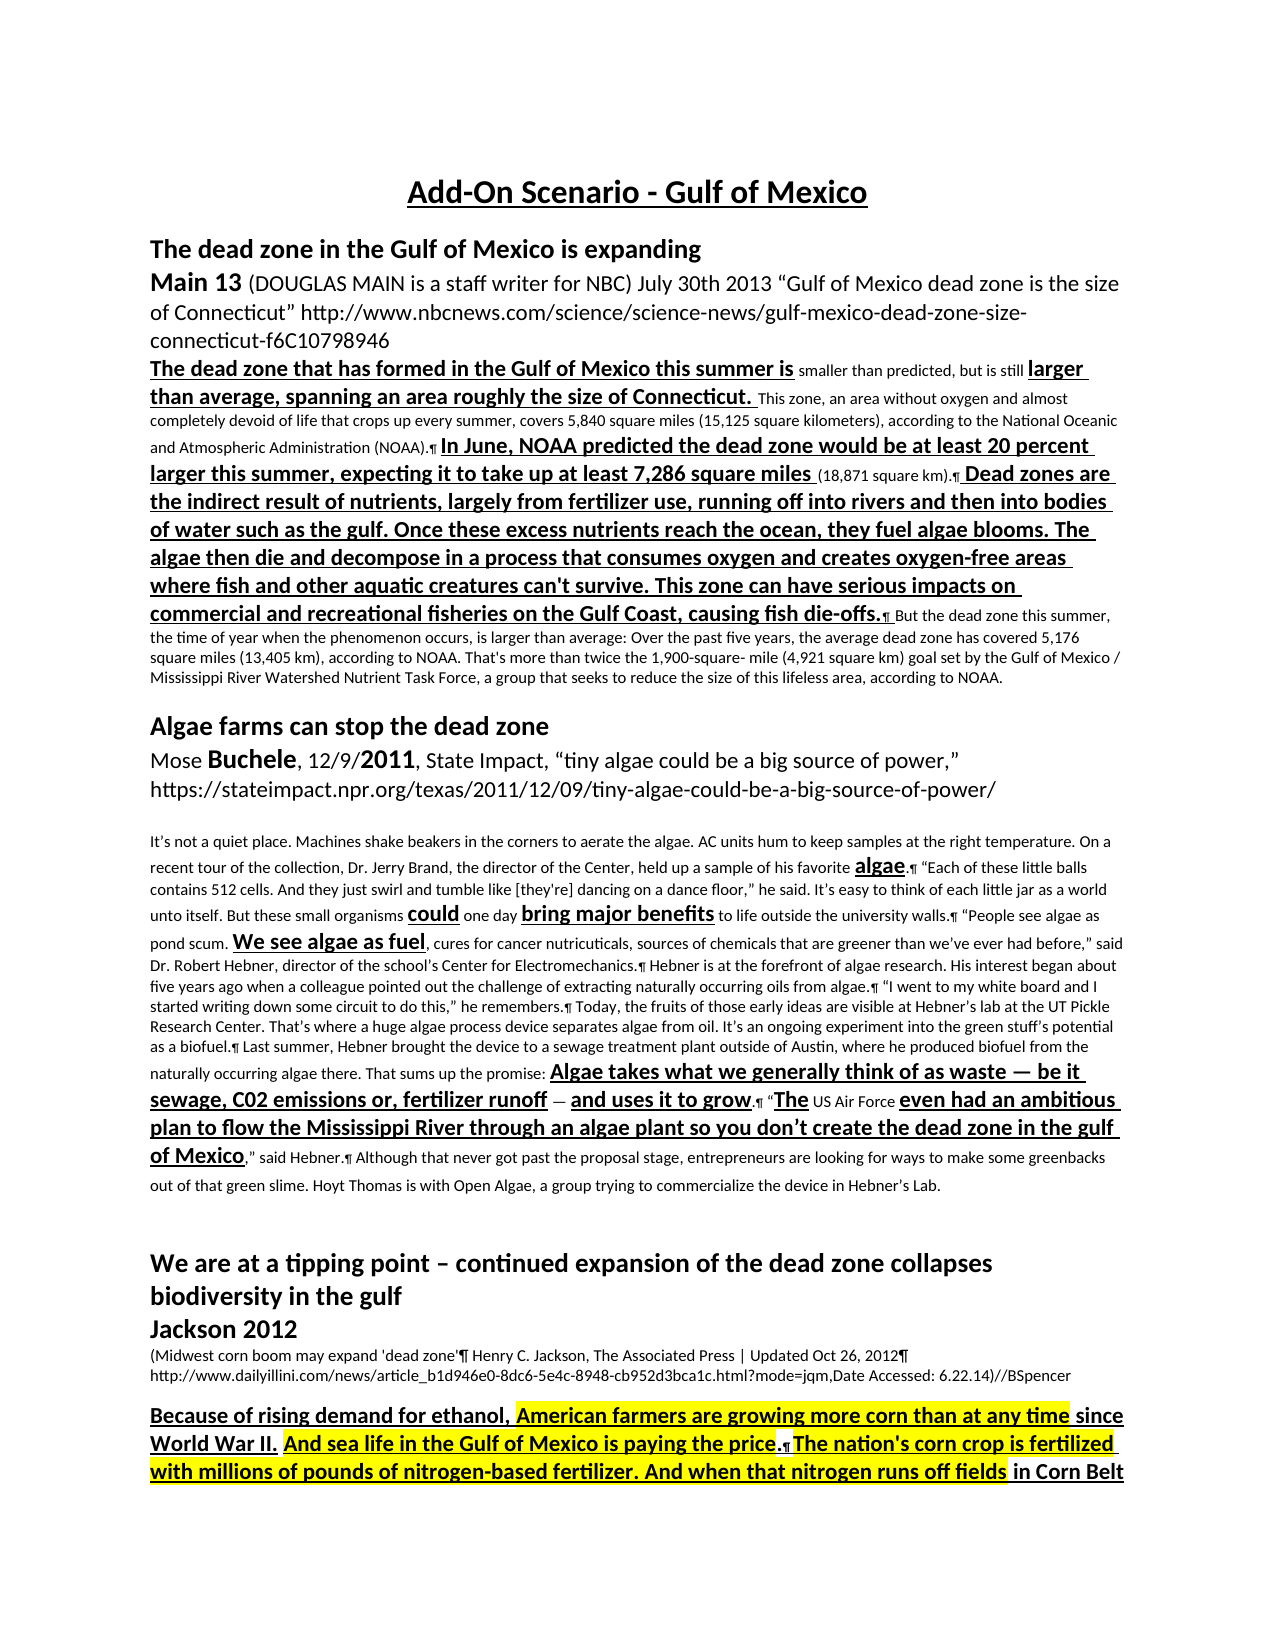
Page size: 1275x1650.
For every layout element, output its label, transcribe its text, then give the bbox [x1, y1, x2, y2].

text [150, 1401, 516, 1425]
text Jackson 2012 [150, 1312, 1125, 1345]
text It’s not a quiet place. Machines shake beakers in the corners to aerate the algae. AC units hum to keep samples at the right temperature. On a recent tour of the collection, Dr. Jerry Brand, the director of the Center, held up a sample of his favorite algae.¶ “Each of these little balls contains 512 cells. And they just swirl and tumble like [they're] dancing on a dance floor,” he said. It’s easy to think of each little jar as a world unto itself. But these small organisms could one day bring major benefits to life outside the university walls.¶ “People see algae as pond scum. We see algae as fuel, cures for cancer nutricuticals, sources of chemicals that are greener than we’ve ever had before,” said Dr. Robert Hebner, director of the school’s Center for Electromechanics.¶ Hebner is at the forefront of algae research. His interest began about five years ago when a colleague pointed out the challenge of extracting naturally occurring oils from algae.¶ “I went to my white board and I started writing down some circuit to do this,” he remembers.¶ Today, the fruits of those early ideas are visible at Hebner’s lab at the UT Pickle Research Center. That’s where a huge algae process device separates algae from oil. It’s an ongoing experiment into the green stuff’s potential as a biofuel.¶ Last summer, Hebner brought the device to a sewage treatment plant outside of Austin, where he produced biofuel from the naturally occurring algae there. That sums up the promise: Algae takes what we generally think of as waste — be it sewage, C02 emissions or, fertilizer runoff — and uses it to grow.¶ “The US Air Force even had an ambitious plan to flow the Mississippi River through an algae plant so you don’t create the dead zone in the gulf of Mexico,” said Hebner.¶ Although that never got past the proposal stage, entrepreneurs are looking for ways to make some greenbacks out of that green slime. Hoyt Thomas is with Open Algae, a group trying to commercialize the device in Hebner’s Lab. [150, 831, 1125, 1197]
subtitle We are at a tipping point – continued expansion of the dead zone collapses biodiversity in the gulf [150, 1246, 1125, 1312]
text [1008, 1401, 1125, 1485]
subtitle Algae farms can stop the dead zone [150, 709, 1125, 742]
subtitle The dead zone in the Gulf of Mexico is expanding [150, 232, 1125, 265]
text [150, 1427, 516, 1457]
text The dead zone that has formed in the Gulf of Mexico this summer is smaller than predicted, but is still larger than average, spanning an area roughly the size of Connecticut. This zone, an area without oxygen and almost completely devoid of life that crops up every summer, covers 5,840 square miles (15,125 square kilometers), according to the National Oceanic and Atmospheric Administration (NOAA).¶ In June, NOAA predicted the dead zone would be at least 20 percent larger this summer, expecting it to take up at least 7,286 square miles (18,871 square km).¶ Dead zones are the indirect result of nutrients, largely from fertilizer use, running off into rivers and then into bodies of water such as the gulf. Once these excess nutrients reach the ocean, they fuel algae blooms. The algae then die and decompose in a process that consumes oxygen and creates oxygen-free areas where fish and other aquatic creatures can't survive. This zone can have serious impacts on commercial and recreational fisheries on the Gulf Coast, causing fish die-offs.¶ But the dead zone this summer, the time of year when the phenomenon occurs, is larger than average: Over the past five years, the average dead zone has covered 5,176 square miles (13,405 km), according to NOAA. That's more than twice the 1,900-square- mile (4,921 square km) goal set by the Gulf of Mexico / Mississippi River Watershed Nutrient Task Force, a group that seeks to reduce the size of this lifeless area, according to NOAA. [150, 354, 1125, 688]
text Main 13 (DOUGLAS MAIN is a staff writer for NBC) July 30th 2013 “Gulf of Mexico dead zone is the size of Connecticut” http://www.nbcnews.com/science/science-news/gulf-mexico-dead-zone-size-connecticut-f6C10798946 [150, 265, 1125, 354]
text Mose Buchele, 12/9/2011, State Impact, “tiny algae could be a big source of power,” https://stateimpact.npr.org/texas/2011/12/09/tiny-algae-could-be-a-big-source-of-power/ [150, 742, 1125, 803]
text (Midwest corn boom may expand 'dead zone'¶ Henry C. Jackson, The Associated Press | Updated Oct 26, 2012¶ http://www.dailyillini.com/news/article_b1d946e0-8dc6-5e4c-8948-cb952d3bca1c.html?mode=jqm,Date Accessed: 6.22.14)//BSpencer [150, 1345, 1125, 1386]
subtitle Add-On Scenario - Gulf of Mexico [150, 171, 1125, 212]
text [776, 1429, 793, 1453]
